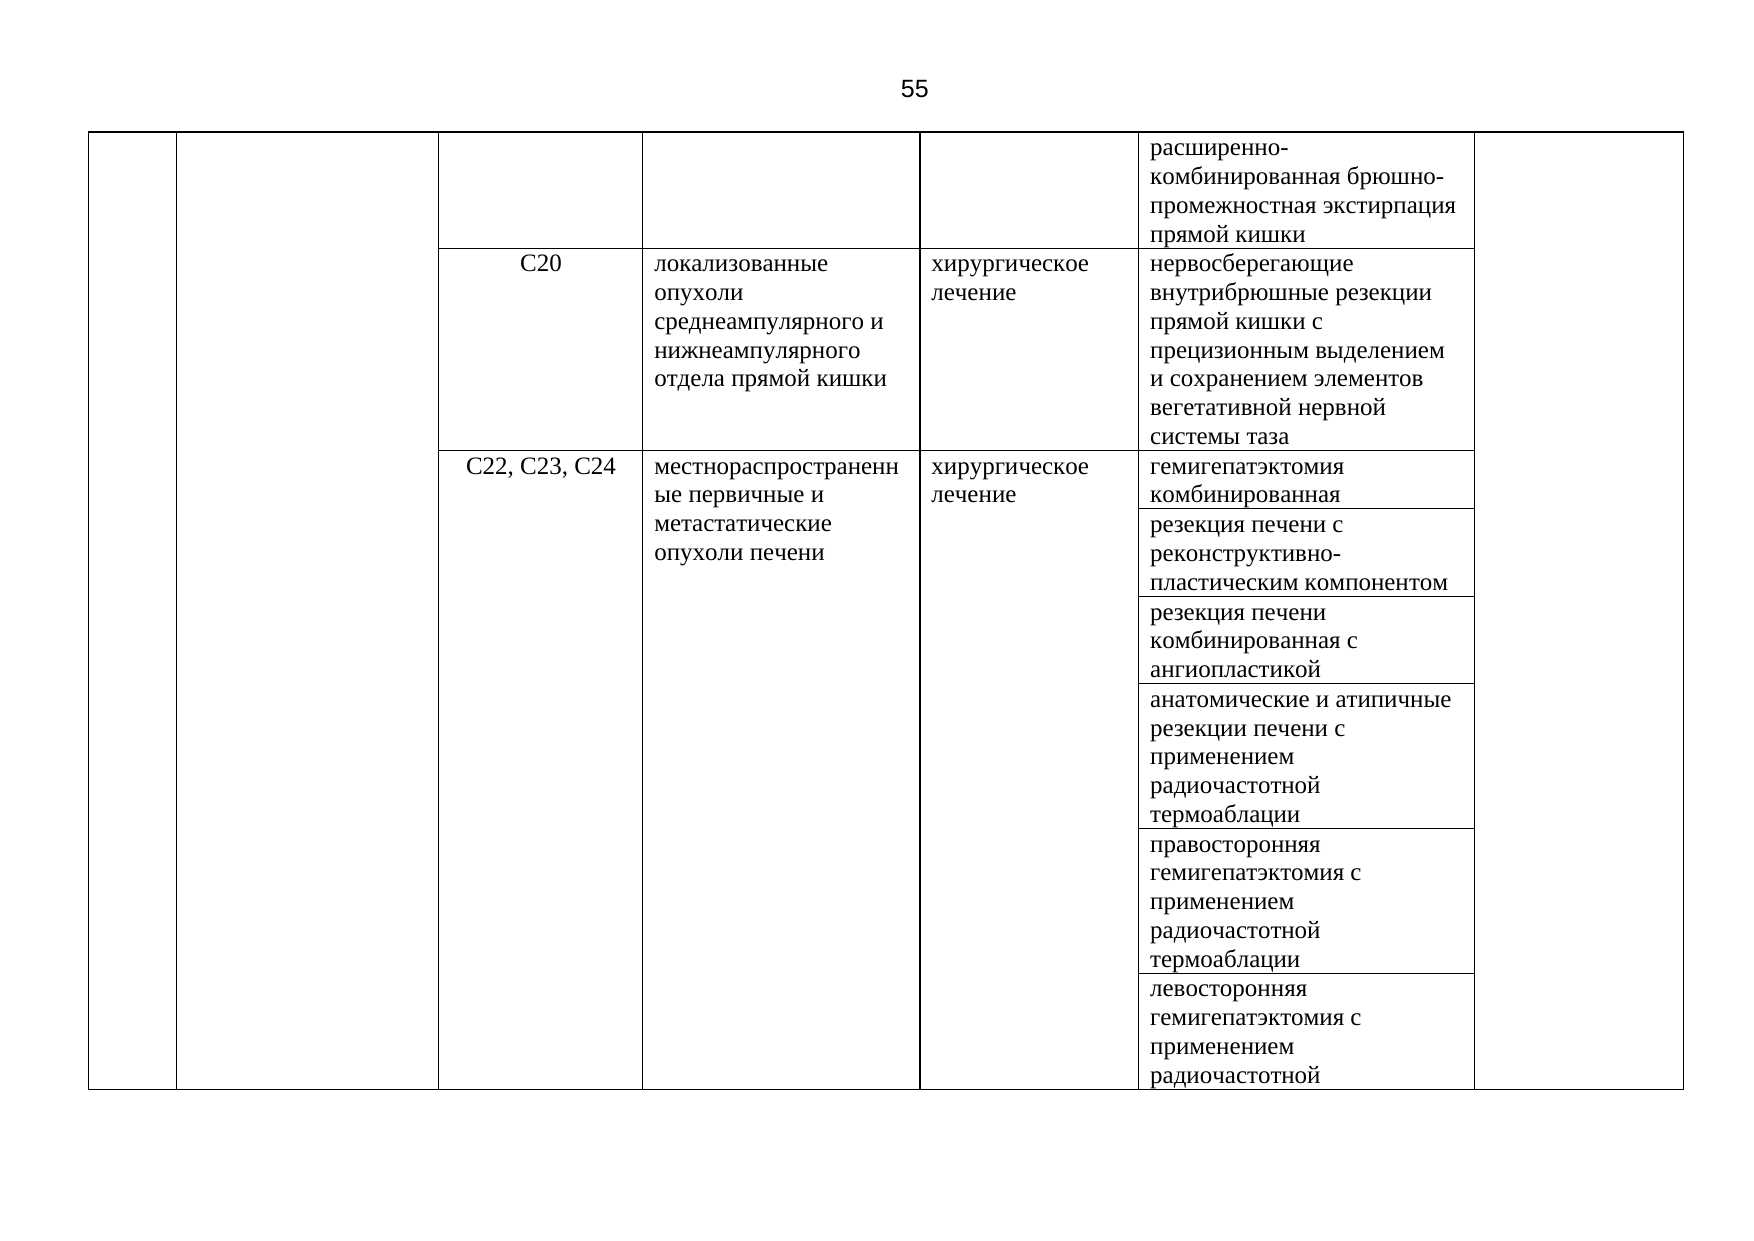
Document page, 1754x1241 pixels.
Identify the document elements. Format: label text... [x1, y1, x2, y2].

table_cell хирургическое лечение [921, 451, 1138, 1088]
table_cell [1139, 974, 1474, 1088]
table_cell резекция печени комбинированная с ангиопластикой [1139, 597, 1474, 683]
table_cell резекция печени с реконструктивно-пластическим компонентом [1139, 509, 1474, 596]
table_cell локализованные опухоли среднеампулярного и нижнеампулярного отдела прямой кишки [643, 249, 919, 450]
table_cell C20 [439, 249, 642, 450]
table_cell нервосберегающие внутрибрюшные резекции прямой кишки с прецизионным выделением и сохранением элементов вегетативной нервной системы таза [1139, 249, 1474, 450]
table_cell расширенно-комбинированная брюшно-промежностная экстирпация прямой кишки [1139, 133, 1474, 247]
table_cell хирургическое лечение [921, 249, 1138, 450]
table_cell правосторонняя гемигепатэктомия с применением радиочастотной термоаблации [1139, 829, 1474, 972]
table_cell C22, C23, C24 [439, 451, 642, 1088]
table_cell гемигепатэктомия комбинированная [1139, 451, 1474, 508]
table_cell анатомические и атипичные резекции печени с применением радиочастотной термоаблации [1139, 684, 1474, 828]
table_cell местнораспространенные первичные и метастатические опухоли печени [643, 451, 919, 1088]
